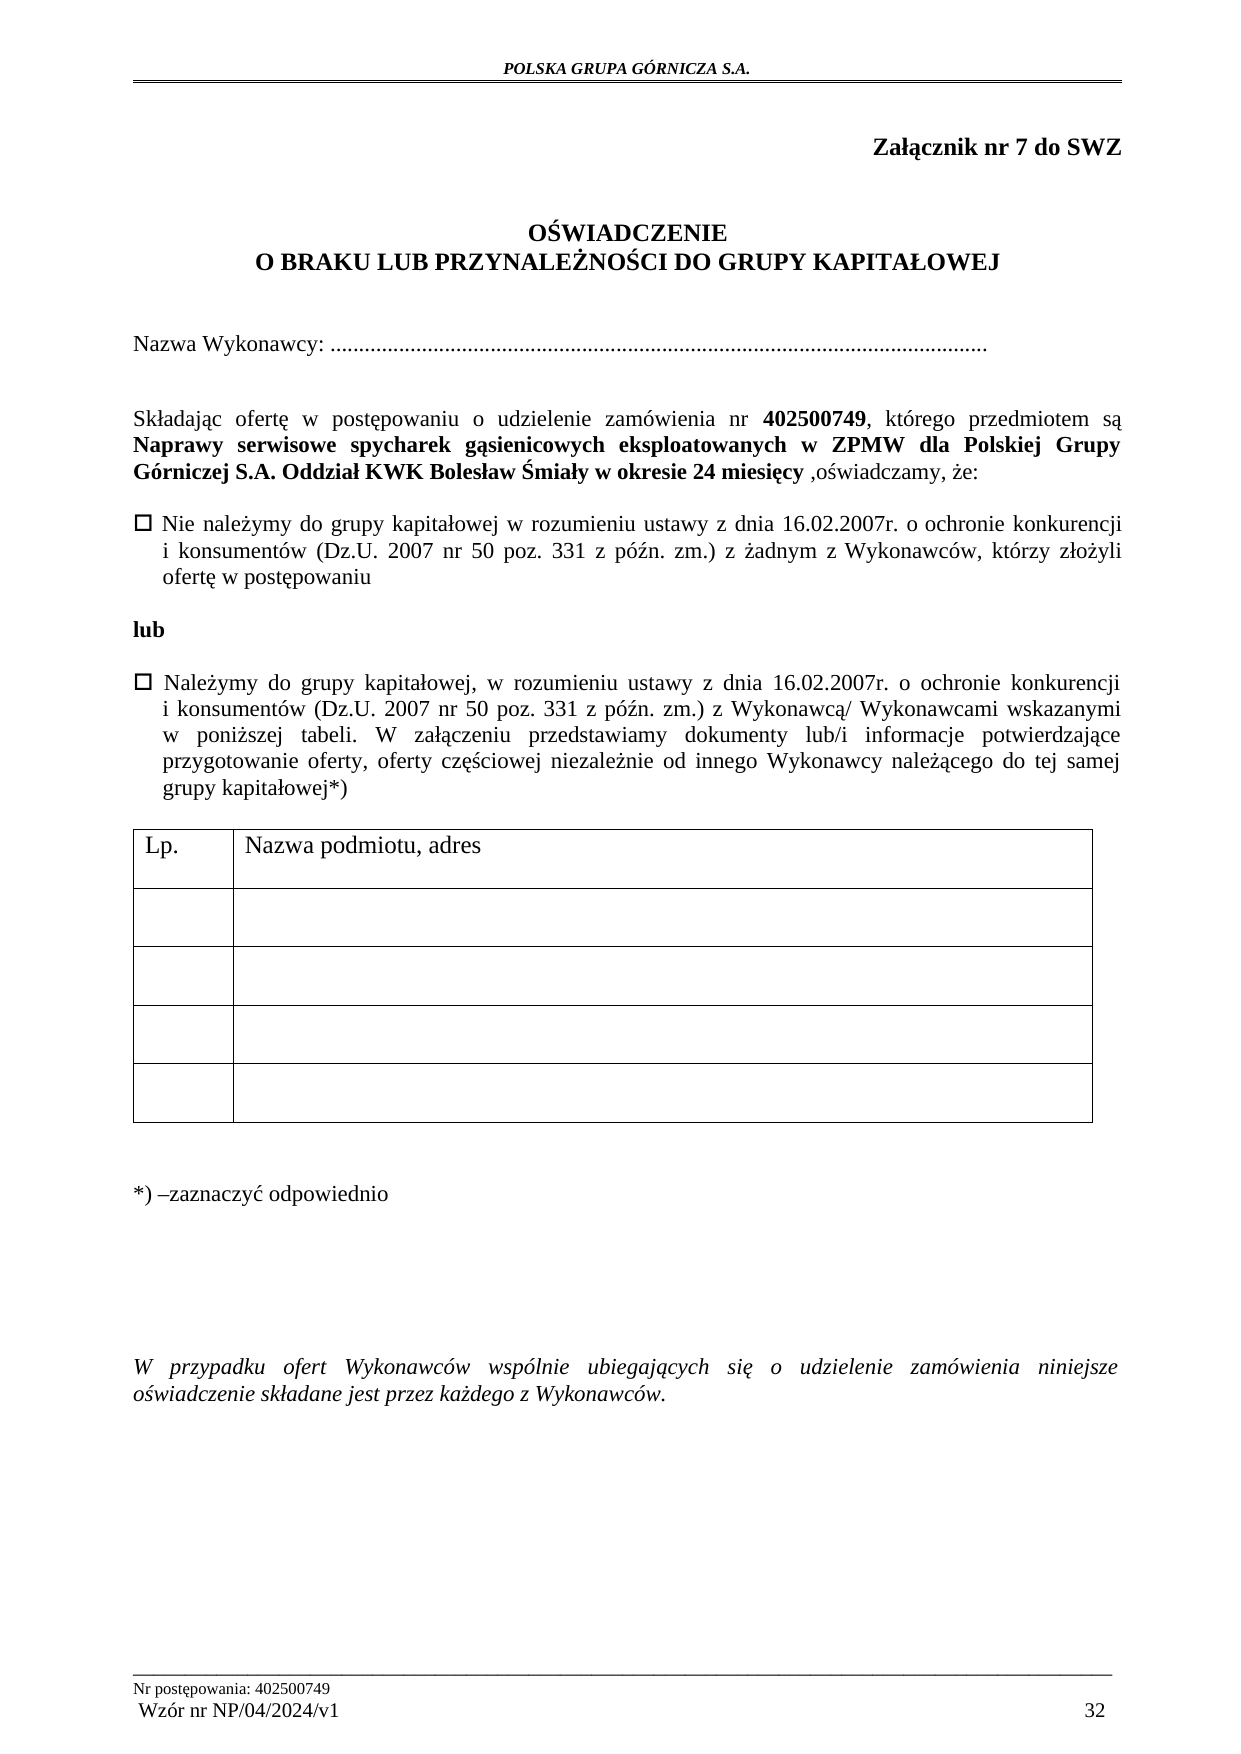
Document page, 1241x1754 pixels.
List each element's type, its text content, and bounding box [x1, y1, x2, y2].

table_cell [134, 1006, 233, 1063]
text Załącznik nr 7 do SWZ [133, 132, 1122, 160]
text Składając ofertę w postępowaniu o udzielenie zamówienia nr 402500749, którego przedmiotem są Naprawy serwisowe spycharek gąsienicowych eksploatowanych w ZPMW dla Polskiej Grupy Górniczej S.A. Oddział KWK Bolesław Śmiały w okresie 24 miesięcy ,oświadczamy, że: [133, 405, 1122, 484]
table_cell [234, 1006, 1092, 1063]
text OŚWIADCZENIE [133, 218, 1122, 247]
table_header Nazwa podmiotu, adres [234, 830, 1092, 888]
table_header Lp. [134, 830, 233, 888]
text lub [133, 616, 1122, 642]
text W przypadku ofert Wykonawców wspólnie ubiegających się o udzielenie zamówienia niniejsze oświadczenie składane jest przez każdego z Wykonawców. [133, 1353, 1122, 1406]
table_cell [134, 947, 233, 1005]
text Należymy do grupy kapitałowej, w rozumieniu ustawy z dnia 16.02.2007r. o ochronie konkurencji i konsumentów (Dz.U. 2007 nr 50 poz. 331 z późn. zm.) z Wykonawcą/ Wykonawcami wskazanymi w poniższej tabeli. W załączeniu przedstawiamy dokumenty lub/i informacje potwierdzające przygotowanie oferty, oferty częściowej niezależnie od innego Wykonawcy należącego do tej samej grupy kapitałowej*) [133, 668, 1122, 800]
table_cell [234, 947, 1092, 1005]
table_cell [234, 1064, 1092, 1122]
text O BRAKU LUB PRZYNALEŻNOŚCI DO GRUPY KAPITAŁOWEJ [133, 247, 1122, 275]
text Nie należymy do grupy kapitałowej w rozumieniu ustawy z dnia 16.02.2007r. o ochronie konkurencji i konsumentów (Dz.U. 2007 nr 50 poz. 331 z późn. zm.) z żadnym z Wykonawców, którzy złożyli ofertę w postępowaniu [133, 510, 1122, 589]
table_cell [234, 889, 1092, 946]
text *) –zaznaczyć odpowiednio [133, 1180, 1122, 1207]
table_cell [134, 1064, 233, 1122]
text Nazwa Wykonawcy: ................................................................................................................... [133, 331, 1122, 357]
table_cell [134, 889, 233, 946]
